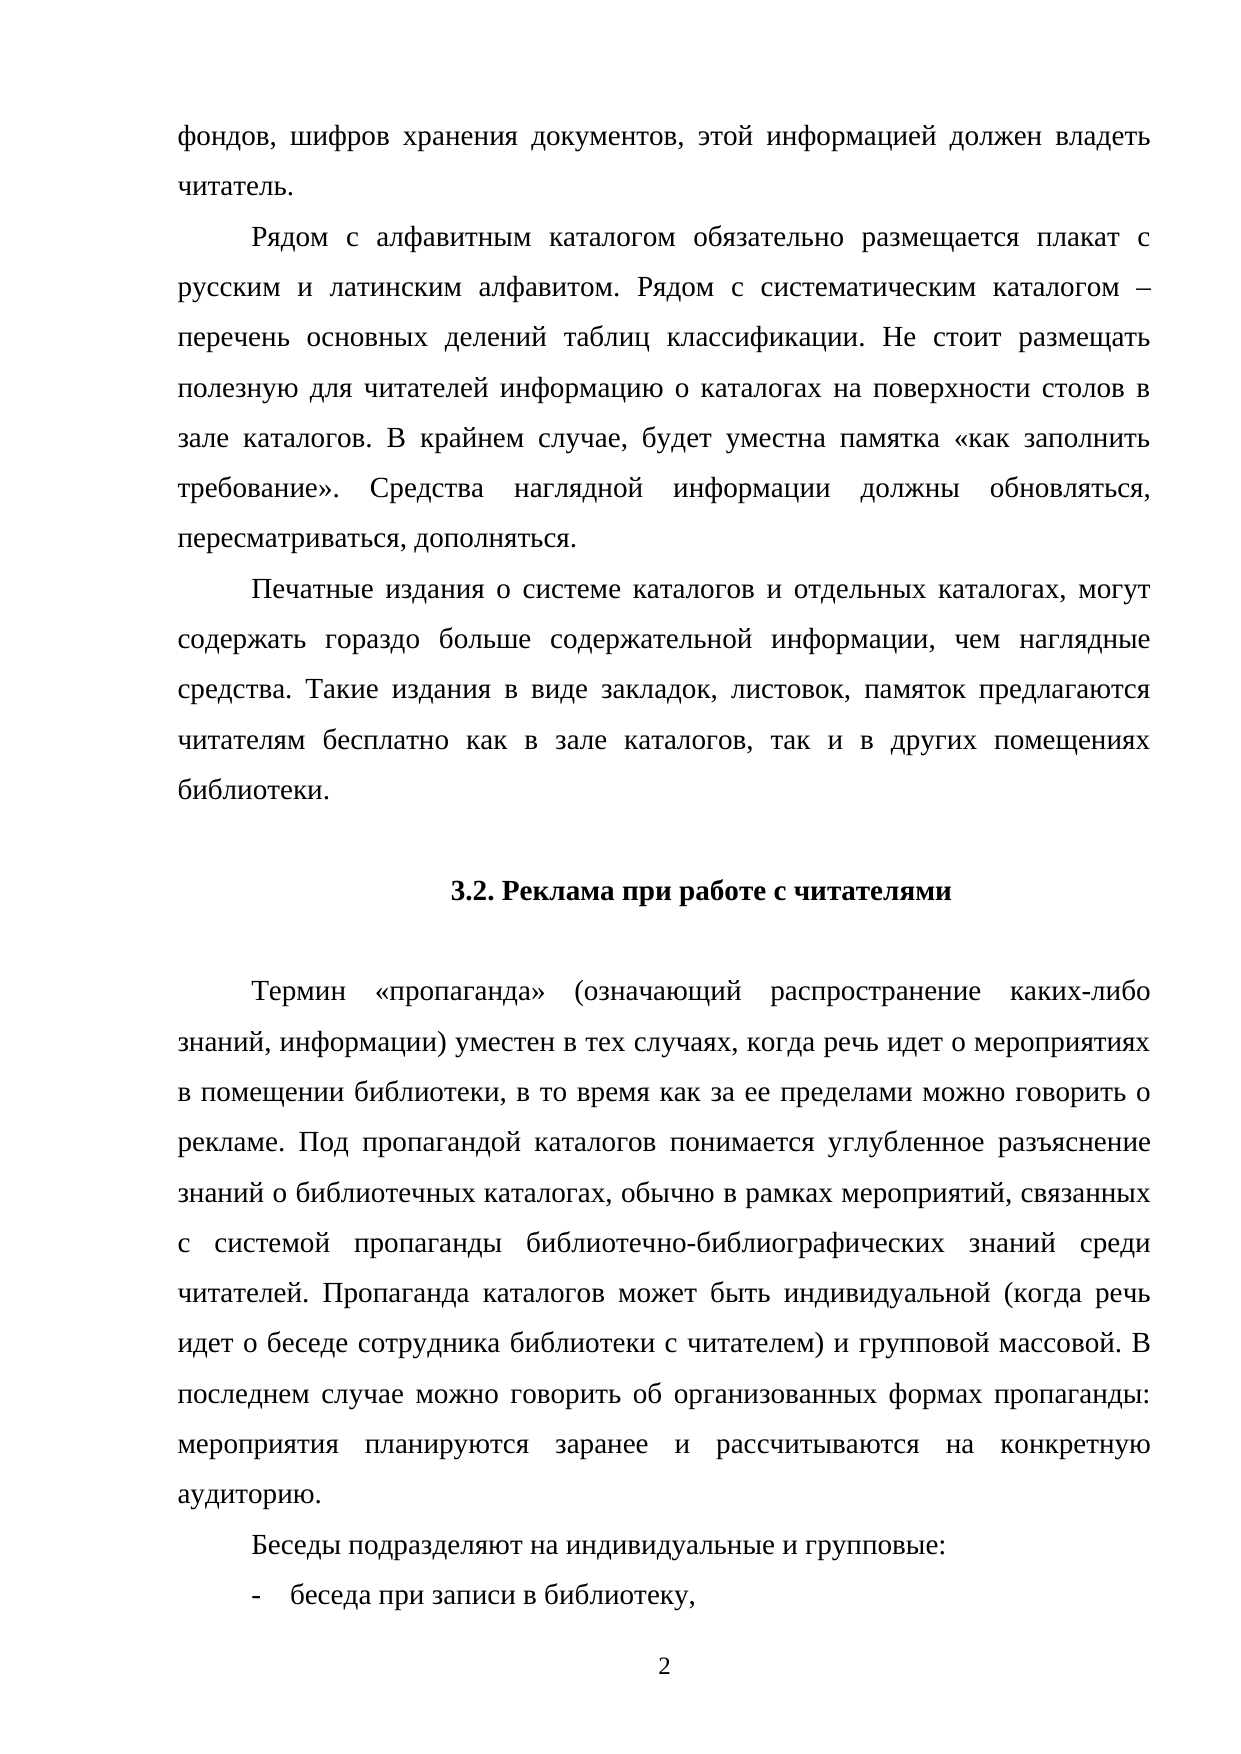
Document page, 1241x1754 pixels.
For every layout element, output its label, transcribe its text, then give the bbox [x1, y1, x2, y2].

text Рядом с алфавитным каталогом обязательно размещается плакат с русским и латинским алфавитом. Рядом с систематическим каталогом – перечень основных делений таблиц классификации. Не стоит размещать полезную для читателей информацию о каталогах на поверхности столов в зале каталогов. В крайнем случае, будет уместна памятка «как заполнить требование». Средства наглядной информации должны обновляться, пересматриваться, дополняться. [177, 219, 1152, 554]
text 3.2. Реклама при работе с читателями [177, 873, 1152, 906]
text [177, 118, 1152, 202]
text Печатные издания о системе каталогов и отдельных каталогах, могут содержать гораздо больше содержательной информации, чем наглядные средства. Такие издания в виде закладок, листовок, памяток предлагаются читателям бесплатно как в зале каталогов, так и в других помещениях библиотеки. [177, 571, 1152, 806]
text Беседы подразделяют на индивидуальные и групповые: [177, 1527, 1152, 1560]
text Термин «пропаганда» (означающий распространение каких-либо знаний, информации) уместен в тех случаях, когда речь идет о мероприятиях в помещении библиотеки, в то время как за ее пределами можно говорить о рекламе. Под пропагандой каталогов понимается углубленное разъяснение знаний о библиотечных каталогах, обычно в рамках мероприятий, связанных с системой пропаганды библиотечно-библиографических знаний среди читателей. Пропаганда каталогов может быть индивидуальной (когда речь идет о беседе сотрудника библиотеки с читателем) и групповой массовой. В последнем случае можно говорить об организованных формах пропаганды: мероприятия планируются заранее и рассчитываются на конкретную аудиторию. [177, 973, 1152, 1510]
list беседа при записи в библиотеку, [177, 1577, 1152, 1611]
